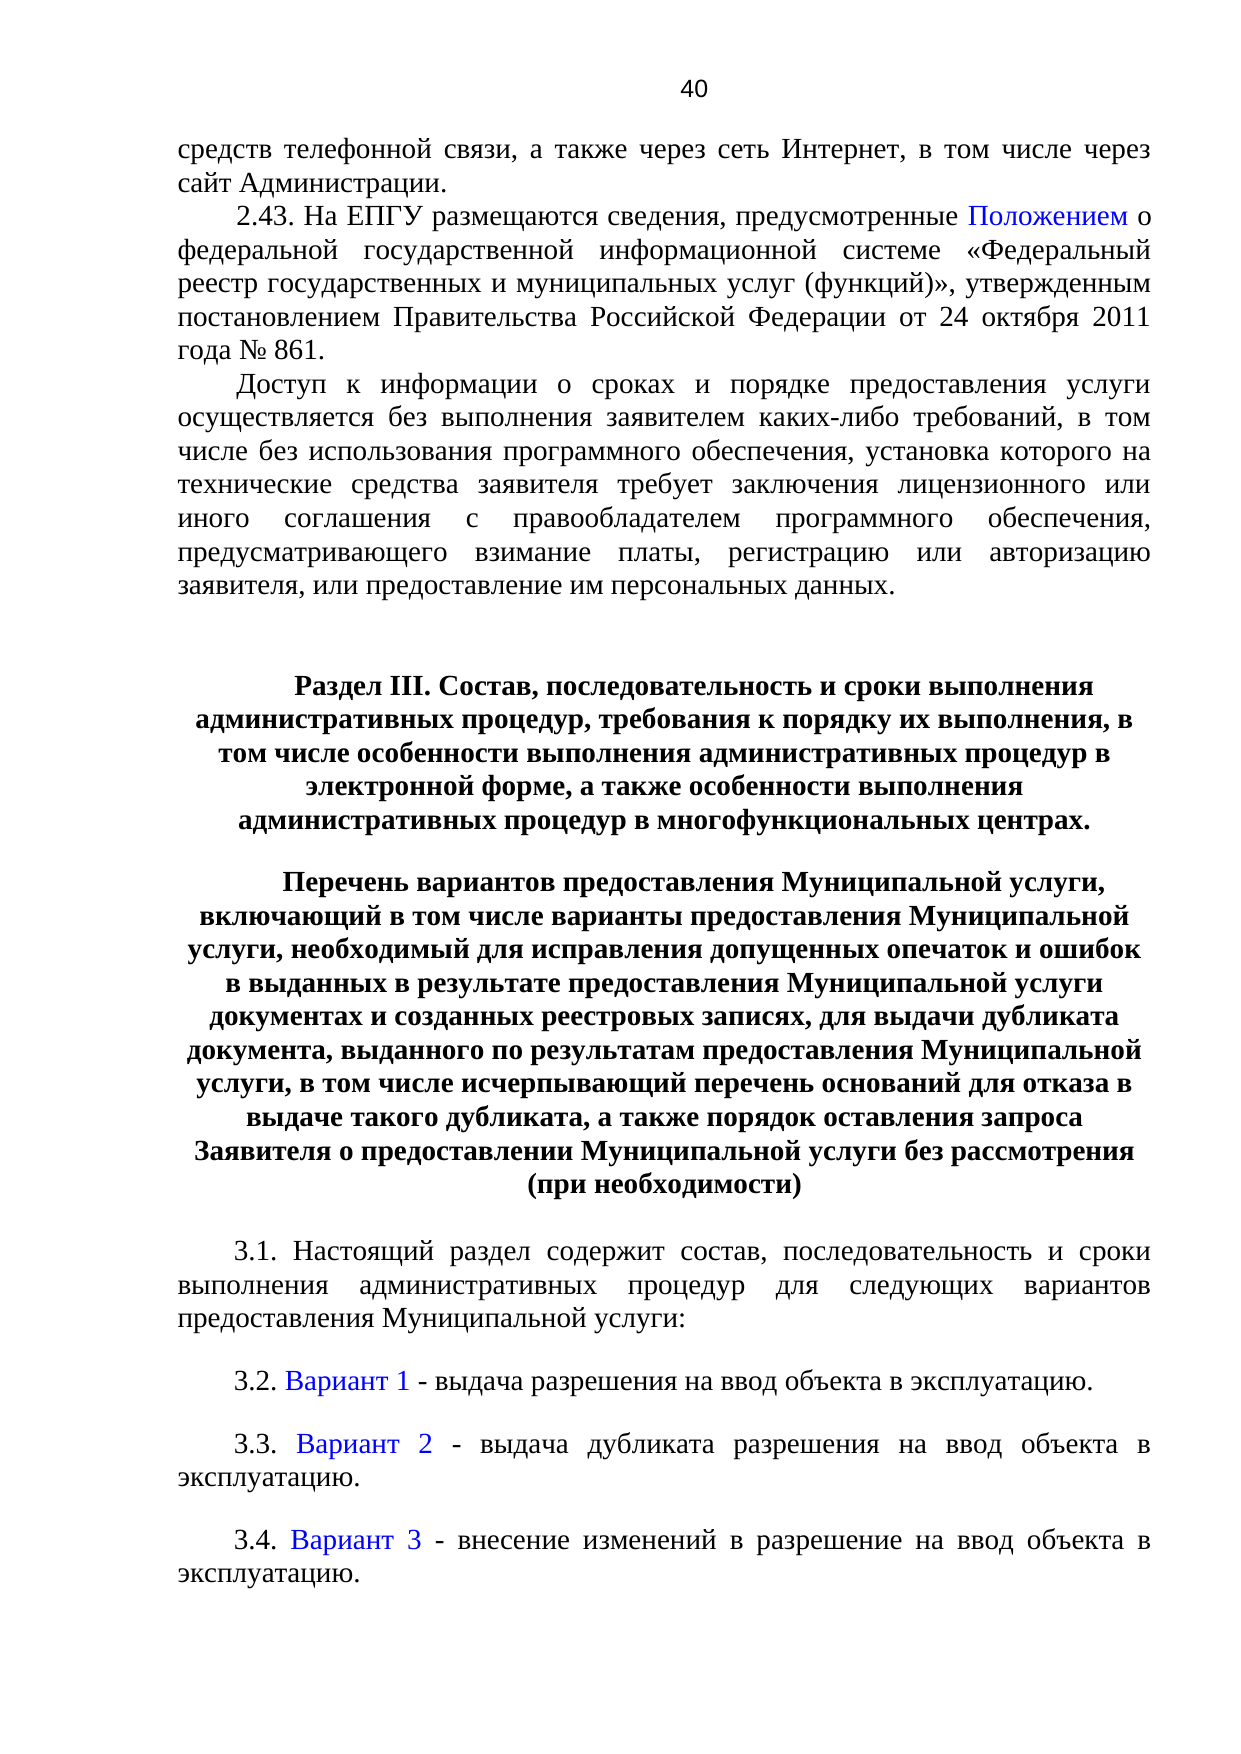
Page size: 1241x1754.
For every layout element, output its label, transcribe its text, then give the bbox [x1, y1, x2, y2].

text 3.1. Настоящий раздел содержит состав, последовательность и сроки выполнения административных процедур для следующих вариантов предоставления Муниципальной услуги: [177, 1233, 1152, 1334]
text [177, 131, 1152, 198]
text Доступ к информации о сроках и порядке предоставления услуги осуществляется без выполнения заявителем каких-либо требований, в том числе без использования программного обеспечения, установка которого на технические средства заявителя требует заключения лицензионного или иного соглашения с правообладателем программного обеспечения, предусматривающего взимание платы, регистрацию или авторизацию заявителя, или предоставление им персональных данных. [177, 366, 1152, 601]
text 2.43. На ЕПГУ размещаются сведения, предусмотренные Положением о федеральной государственной информационной системе «Федеральный реестр государственных и муниципальных услуг (функций)», утвержденным постановлением Правительства Российской Федерации от 24 октября 2011 года № 861. [177, 198, 1152, 366]
text Раздел III. Состав, последовательность и сроки выполнения административных процедур, требования к порядку их выполнения, в том числе особенности выполнения административных процедур в электронной форме, а также особенности выполнения административных процедур в многофункциональных центрах. [177, 668, 1152, 836]
text Перечень вариантов предоставления Муниципальной услуги, включающий в том числе варианты предоставления Муниципальной услуги, необходимый для исправления допущенных опечаток и ошибок в выданных в результате предоставления Муниципальной услуги документах и созданных реестровых записях, для выдачи дубликата документа, выданного по результатам предоставления Муниципальной услуги, в том числе исчерпывающий перечень оснований для отказа в выдаче такого дубликата, а также порядок оставления запроса Заявителя о предоставлении Муниципальной услуги без рассмотрения (при необходимости) [177, 864, 1152, 1200]
text 3.4. Вариант 3 - внесение изменений в разрешение на ввод объекта в эксплуатацию. [177, 1522, 1152, 1589]
text 3.3. Вариант 2 - выдача дубликата разрешения на ввод объекта в эксплуатацию. [177, 1426, 1152, 1493]
text 3.2. Вариант 1 - выдача разрешения на ввод объекта в эксплуатацию. [177, 1363, 1152, 1397]
